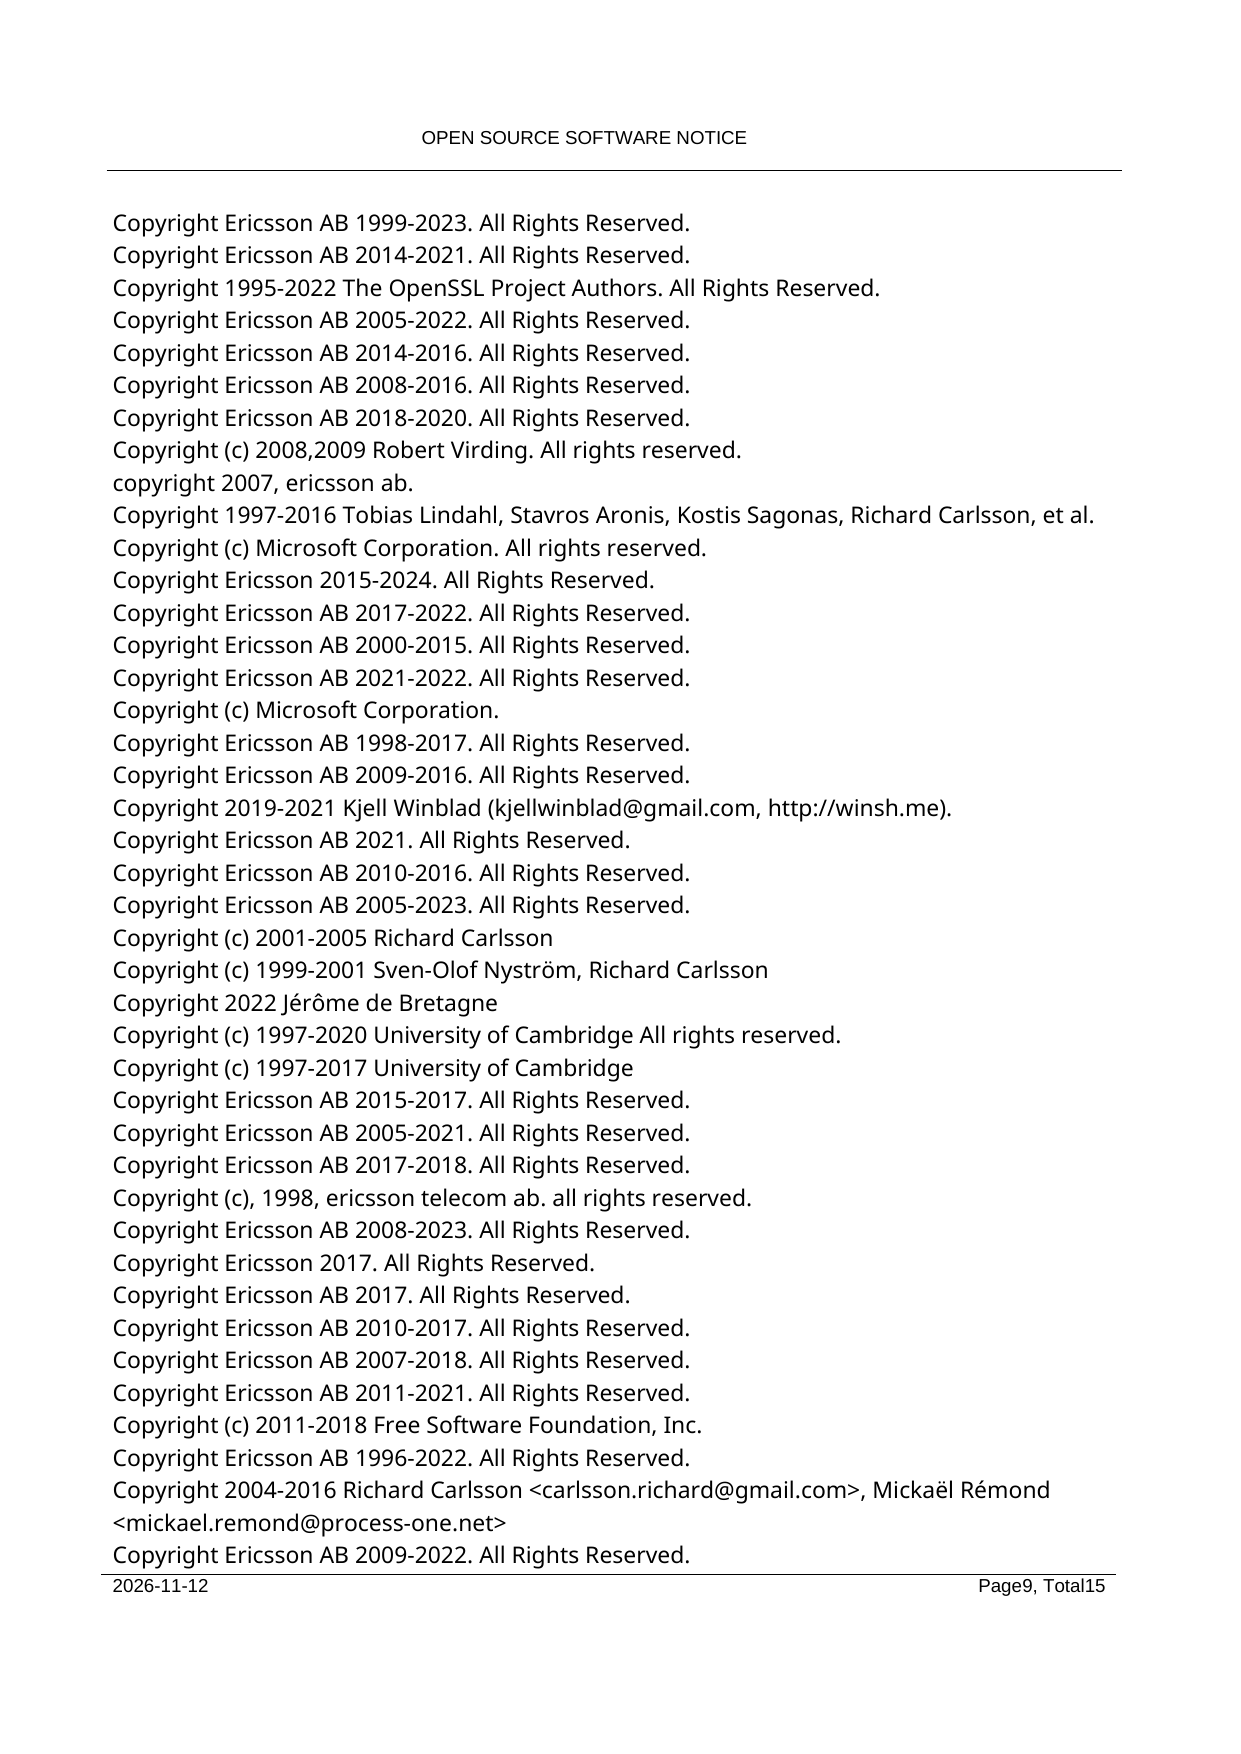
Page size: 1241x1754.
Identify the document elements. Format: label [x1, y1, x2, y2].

text [112, 206, 1128, 1571]
